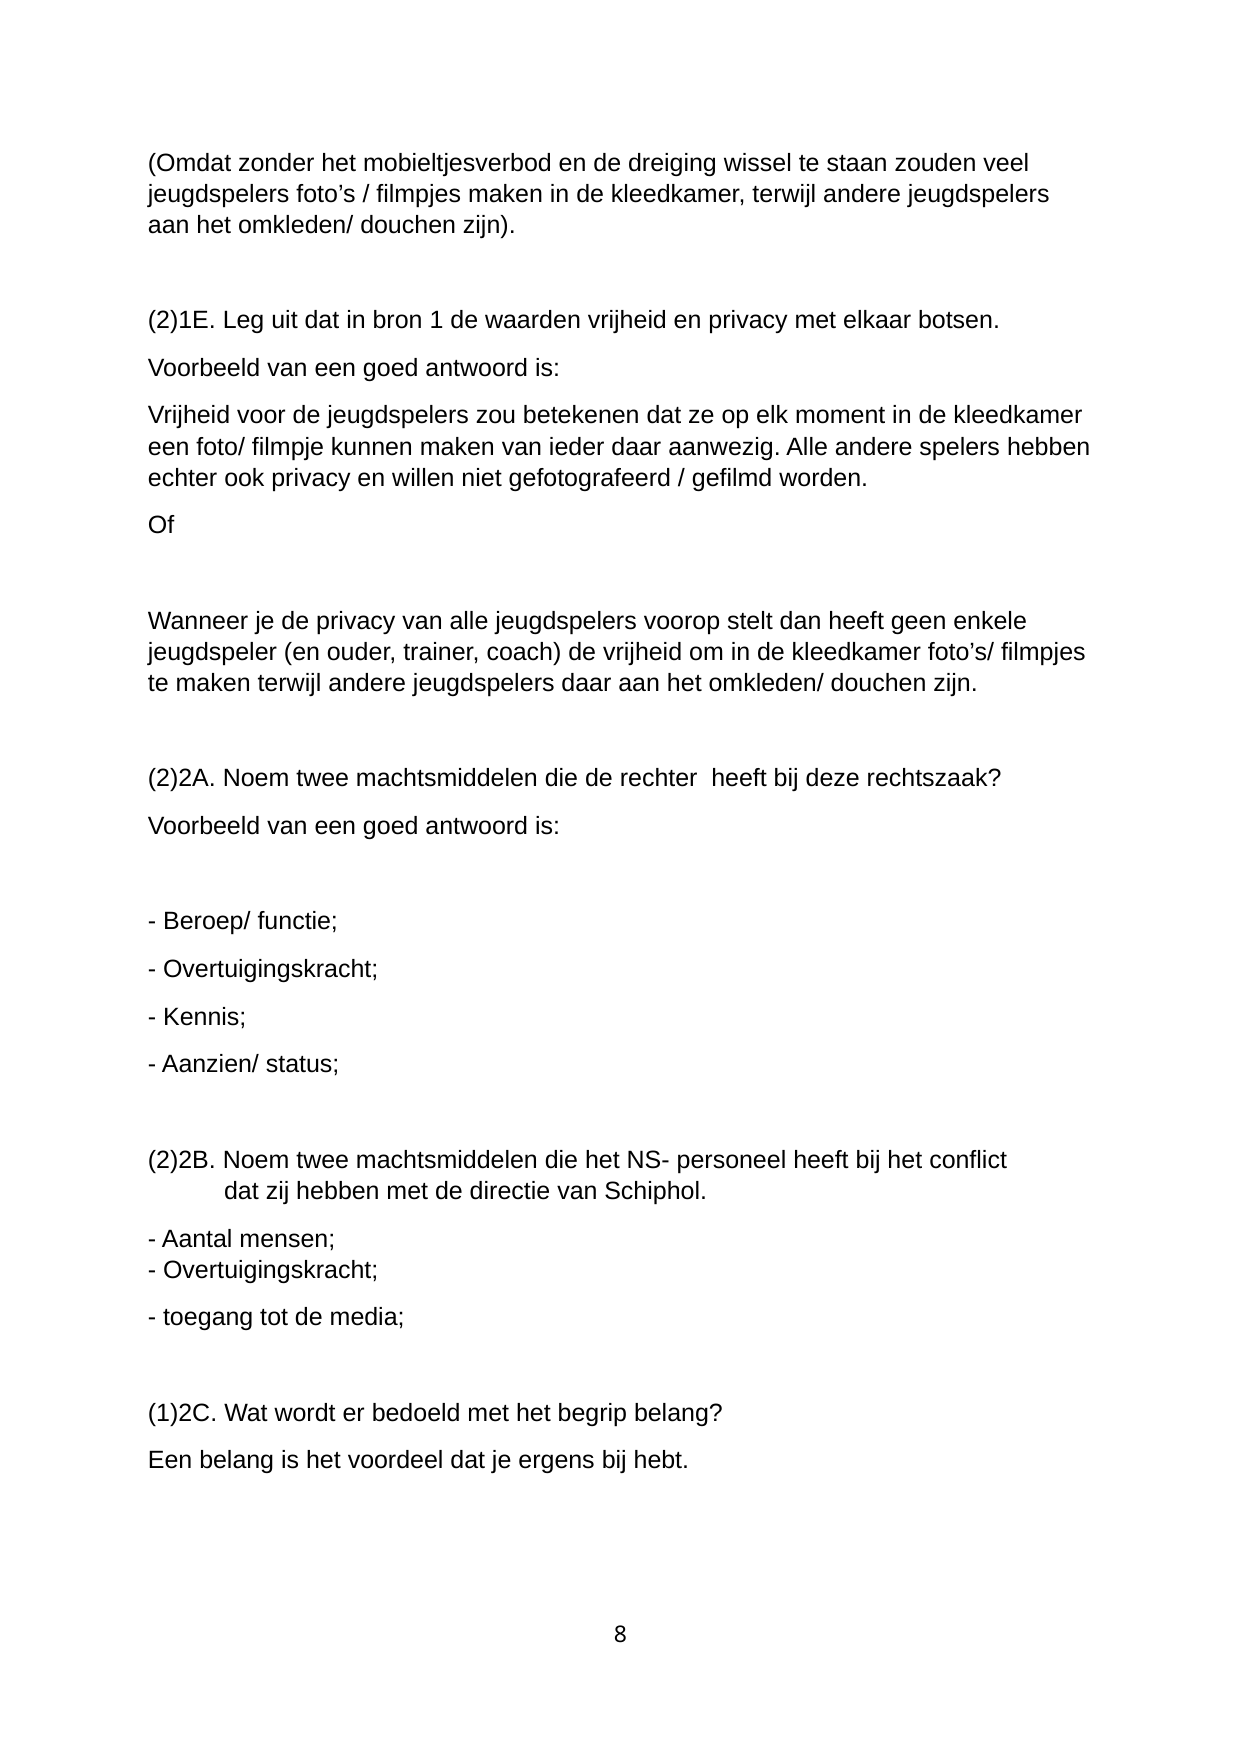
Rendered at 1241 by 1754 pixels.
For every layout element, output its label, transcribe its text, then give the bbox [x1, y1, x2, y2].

text (2)2B. Noem twee machtsmiddelen die het NS- personeel heeft bij het conflict dat zij hebben met de directie van Schiphol. [148, 1145, 1093, 1205]
text (1)2C. Wat wordt er bedoeld met het begrip belang? [148, 1398, 1093, 1427]
text - Beroep/ functie; [148, 906, 1093, 935]
text Vrijheid voor de jeugdspelers zou betekenen dat ze op elk moment in de kleedkamer een foto/ filmpje kunnen maken van ieder daar aanwezig. Alle andere spelers hebben echter ook privacy en willen niet gefotografeerd / gefilmd worden. [148, 401, 1093, 491]
text Of [148, 510, 1093, 539]
text (Omdat zonder het mobieltjesverbod en de dreiging wissel te staan zouden veel jeugdspelers foto’s / filmpjes maken in de kleedkamer, terwijl andere jeugdspelers aan het omkleden/ douchen zijn). [148, 148, 1093, 238]
text (2)2A. Noem twee machtsmiddelen die de rechter heeft bij deze rechtszaak? [148, 763, 1093, 792]
text - Aanzien/ status; [148, 1049, 1093, 1078]
text Wanneer je de privacy van alle jeugdspelers voorop stelt dan heeft geen enkele jeugdspeler (en ouder, trainer, coach) de vrijheid om in de kleedkamer foto’s/ filmpjes te maken terwijl andere jeugdspelers daar aan het omkleden/ douchen zijn. [148, 606, 1093, 697]
text Een belang is het voordeel dat je ergens bij hebt. [148, 1446, 1093, 1474]
text - Kennis; [148, 1002, 1093, 1031]
text - Overtuigingskracht; [148, 954, 1093, 983]
text Voorbeeld van een goed antwoord is: [148, 353, 1093, 382]
text - Aantal mensen; - Overtuigingskracht; [148, 1224, 1093, 1283]
text - toegang tot de media; [148, 1302, 1093, 1331]
text Voorbeeld van een goed antwoord is: [148, 811, 1093, 840]
text (2)1E. Leg uit dat in bron 1 de waarden vrijheid en privacy met elkaar botsen. [148, 305, 1093, 334]
